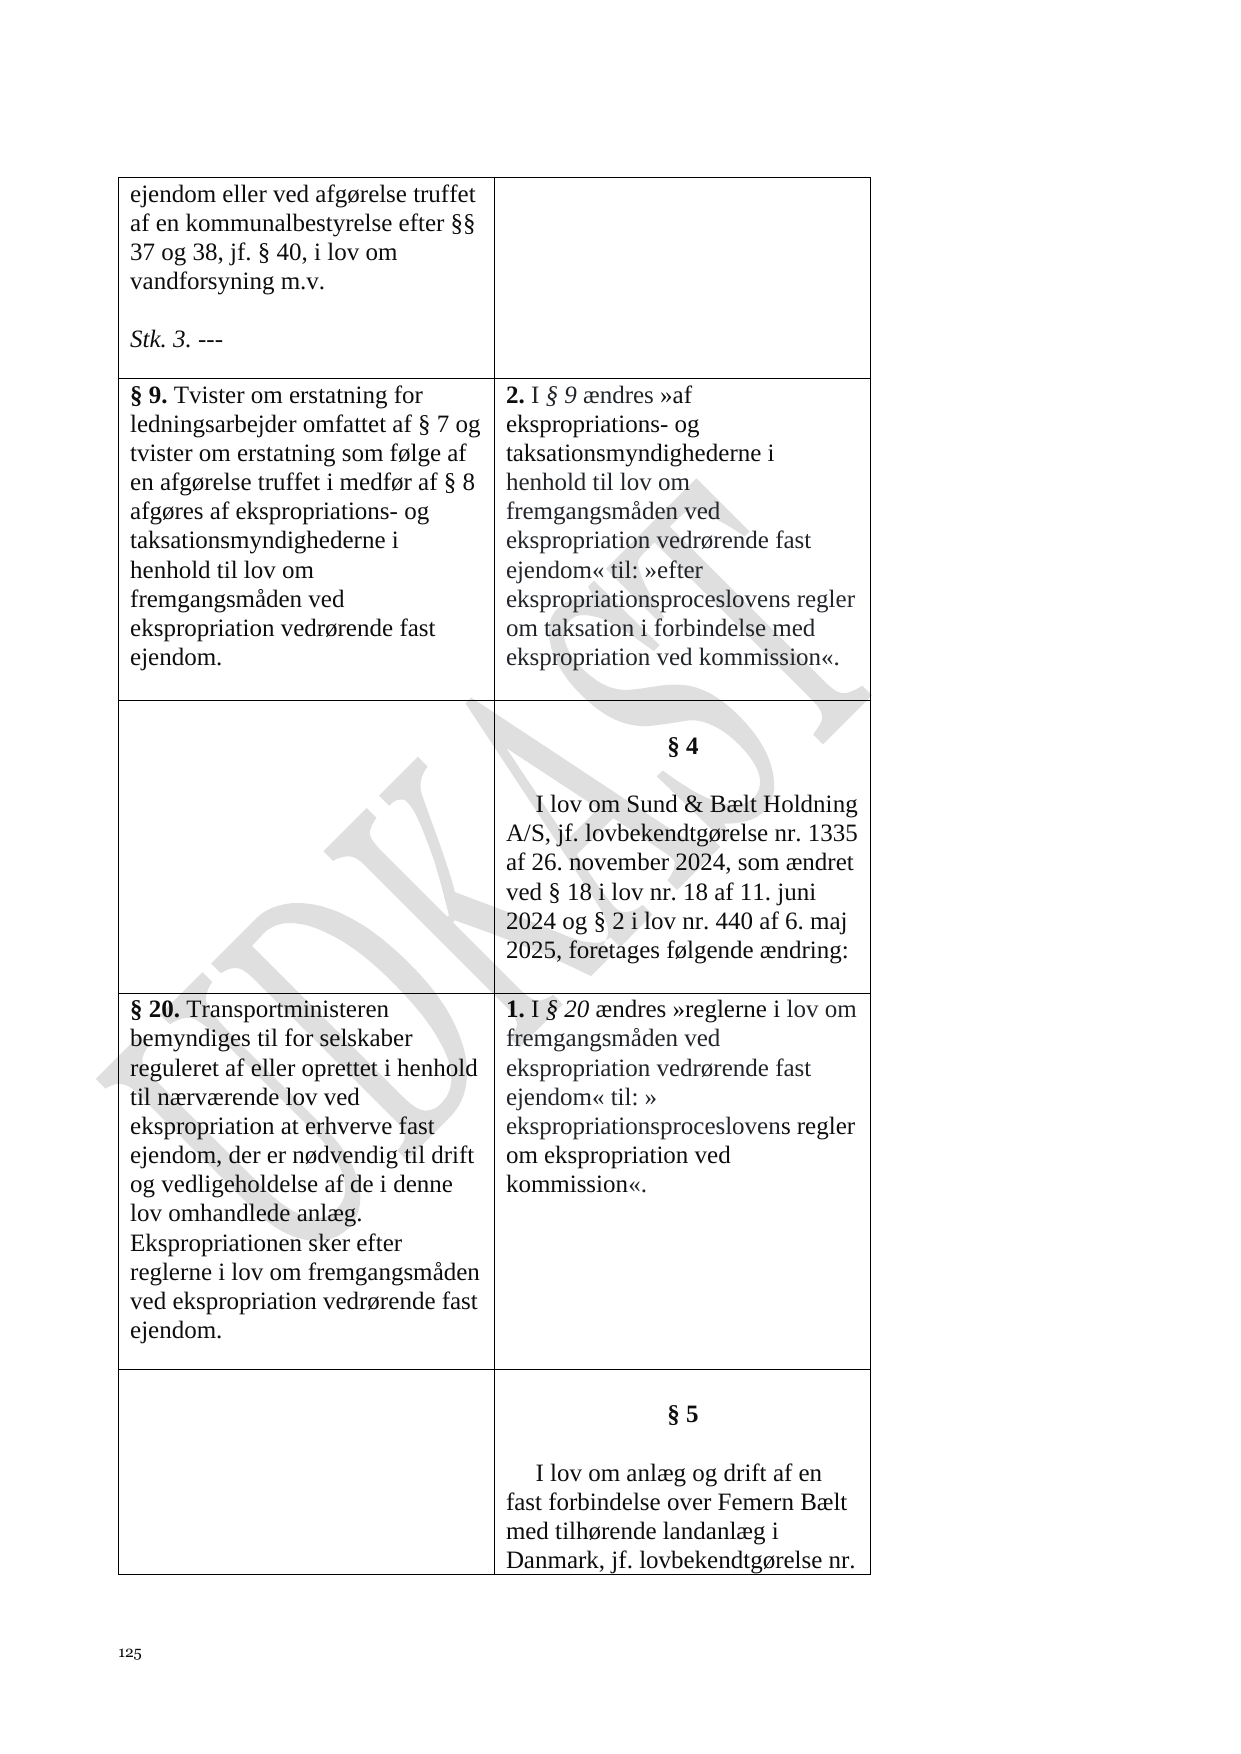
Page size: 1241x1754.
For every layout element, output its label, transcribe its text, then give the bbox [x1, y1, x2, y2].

table_cell § 4 I lov om Sund & Bælt Holdning A/S, jf. lovbekendtgørelse nr. 1335 af 26. november 2024, som ændret ved § 18 i lov nr. 18 af 11. juni 2024 og § 2 i lov nr. 440 af 6. maj 2025, foretages følgende ændring: [495, 701, 870, 993]
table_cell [495, 178, 870, 378]
table_cell [119, 1370, 494, 1574]
table_cell [119, 701, 494, 993]
table_cell § 9. Tvister om erstatning for ledningsarbejder omfattet af § 7 og tvister om erstatning som følge af en afgørelse truffet i medfør af § 8 afgøres af ekspropriations- og taksationsmyndighederne i henhold til lov om fremgangsmåden ved ekspropriation vedrørende fast ejendom. [119, 379, 494, 700]
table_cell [495, 1370, 870, 1574]
table_cell 2. I § 9 ændres »af ekspropriations- og taksationsmyndighederne i henhold til lov om fremgangsmåden ved ekspropriation vedrørende fast ejendom« til: »efter ekspropriationsproceslovens regler om taksation i forbindelse med ekspropriation ved kommission«. [495, 379, 870, 700]
table_cell 1. I § 20 ændres »reglerne i lov om fremgangsmåden ved ekspropriation vedrørende fast ejendom« til: » ekspropriationsproceslovens regler om ekspropriation ved kommission«. [495, 994, 870, 1369]
table_cell § 20. Transportministeren bemyndiges til for selskaber reguleret af eller oprettet i henhold til nærværende lov ved ekspropriation at erhverve fast ejendom, der er nødvendig til drift og vedligeholdelse af de i denne lov omhandlede anlæg. Ekspropriationen sker efter reglerne i lov om fremgangsmåden ved ekspropriation vedrørende fast ejendom. [119, 994, 494, 1369]
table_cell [119, 178, 494, 378]
